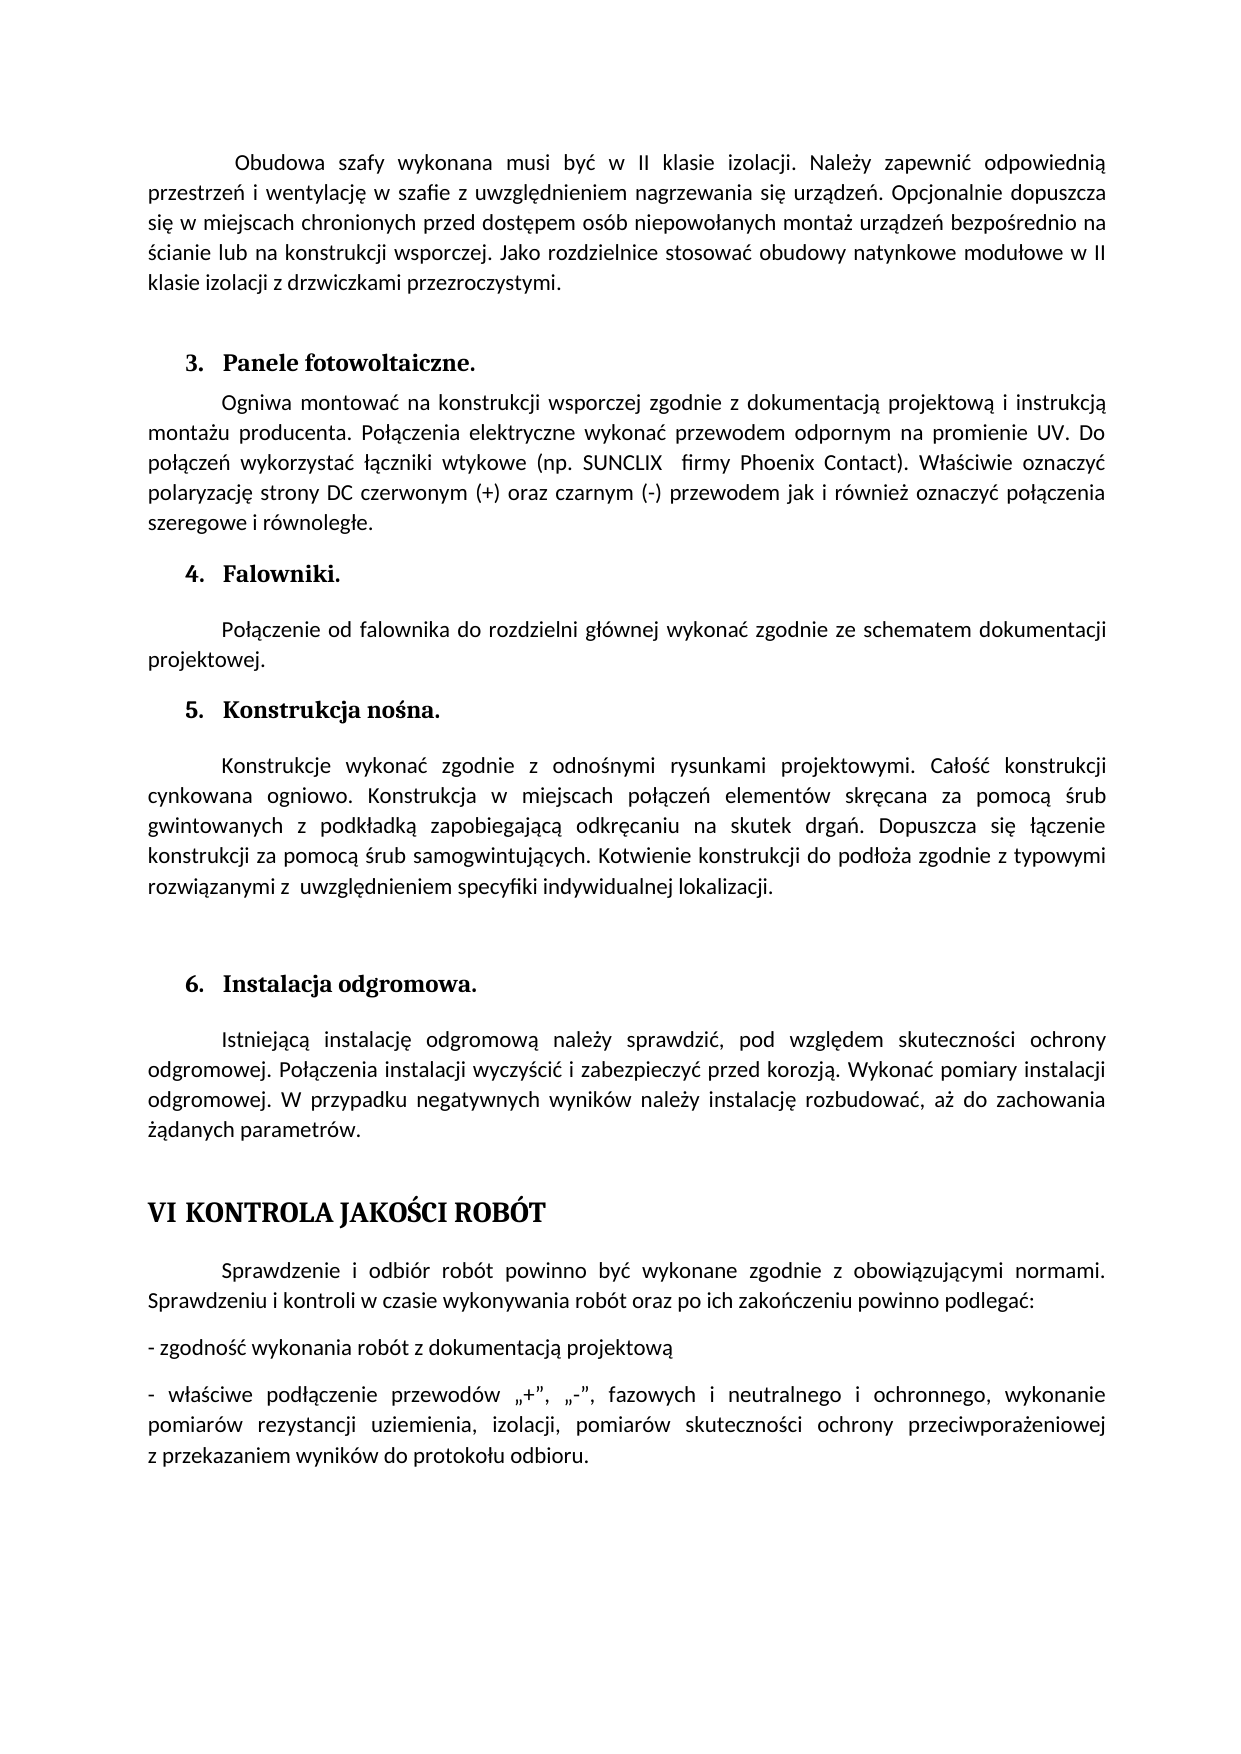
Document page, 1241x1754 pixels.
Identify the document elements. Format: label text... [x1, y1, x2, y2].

text - właściwe podłączenie przewodów „+”, „-”, fazowych i neutralnego i ochronnego, wykonanie pomiarów rezystancji uziemienia, izolacji, pomiarów skuteczności ochrony przeciwporażeniowej z przekazaniem wyników do protokołu odbioru. [148, 1380, 1107, 1469]
text Konstrukcje wykonać zgodnie z odnośnymi rysunkami projektowymi. Całość konstrukcji cynkowana ogniowo. Konstrukcja w miejscach połączeń elementów skręcana za pomocą śrub gwintowanych z podkładką zapobiegającą odkręcaniu na skutek drgań. Dopuszcza się łączenie konstrukcji za pomocą śrub samogwintujących. Kotwienie konstrukcji do podłoża zgodnie z typowymi rozwiązanymi z uwzględnieniem specyfiki indywidualnej lokalizacji. [148, 751, 1107, 900]
text Istniejącą instalację odgromową należy sprawdzić, pod względem skuteczności ochrony odgromowej. Połączenia instalacji wyczyścić i zabezpieczyć przed korozją. Wykonać pomiary instalacji odgromowej. W przypadku negatywnych wyników należy instalację rozbudować, aż do zachowania żądanych parametrów. [148, 1025, 1107, 1143]
text - zgodność wykonania robót z dokumentacją projektową [148, 1333, 1107, 1361]
list Panele fotowoltaiczne. [185, 348, 1107, 378]
text Ogniwa montować na konstrukcji wsporczej zgodnie z dokumentacją projektową i instrukcją montażu producenta. Połączenia elektryczne wykonać przewodem odpornym na promienie UV. Do połączeń wykorzystać łączniki wtykowe (np. SUNCLIX firmy Phoenix Contact). Właściwie oznaczyć polaryzację strony DC czerwonym (+) oraz czarnym (-) przewodem jak i również oznaczyć połączenia szeregowe i równoległe. [148, 388, 1107, 537]
text Połączenie od falownika do rozdzielni głównej wykonać zgodnie ze schematem dokumentacji projektowej. [148, 615, 1107, 673]
subtitle Konstrukcja nośna. [185, 696, 1107, 725]
text Sprawdzenie i odbiór robót powinno być wykonane zgodnie z obowiązującymi normami. Sprawdzeniu i kontroli w czasie wykonywania robót oraz po ich zakończeniu powinno podlegać: [148, 1256, 1107, 1314]
subtitle Instalacja odgromowa. [185, 970, 1107, 998]
text Obudowa szafy wykonana musi być w II klasie izolacji. Należy zapewnić odpowiednią przestrzeń i wentylację w szafie z uwzględnieniem nagrzewania się urządzeń. Opcjonalnie dopuszcza się w miejscach chronionych przed dostępem osób niepowołanych montaż urządzeń bezpośrednio na ścianie lub na konstrukcji wsporczej. Jako rozdzielnice stosować obudowy natynkowe modułowe w II klasie izolacji z drzwiczkami przezroczystymi. [148, 148, 1107, 296]
subtitle Falowniki. [185, 559, 1107, 588]
subtitle KONTROLA JAKOŚCI ROBÓT [148, 1196, 1107, 1229]
